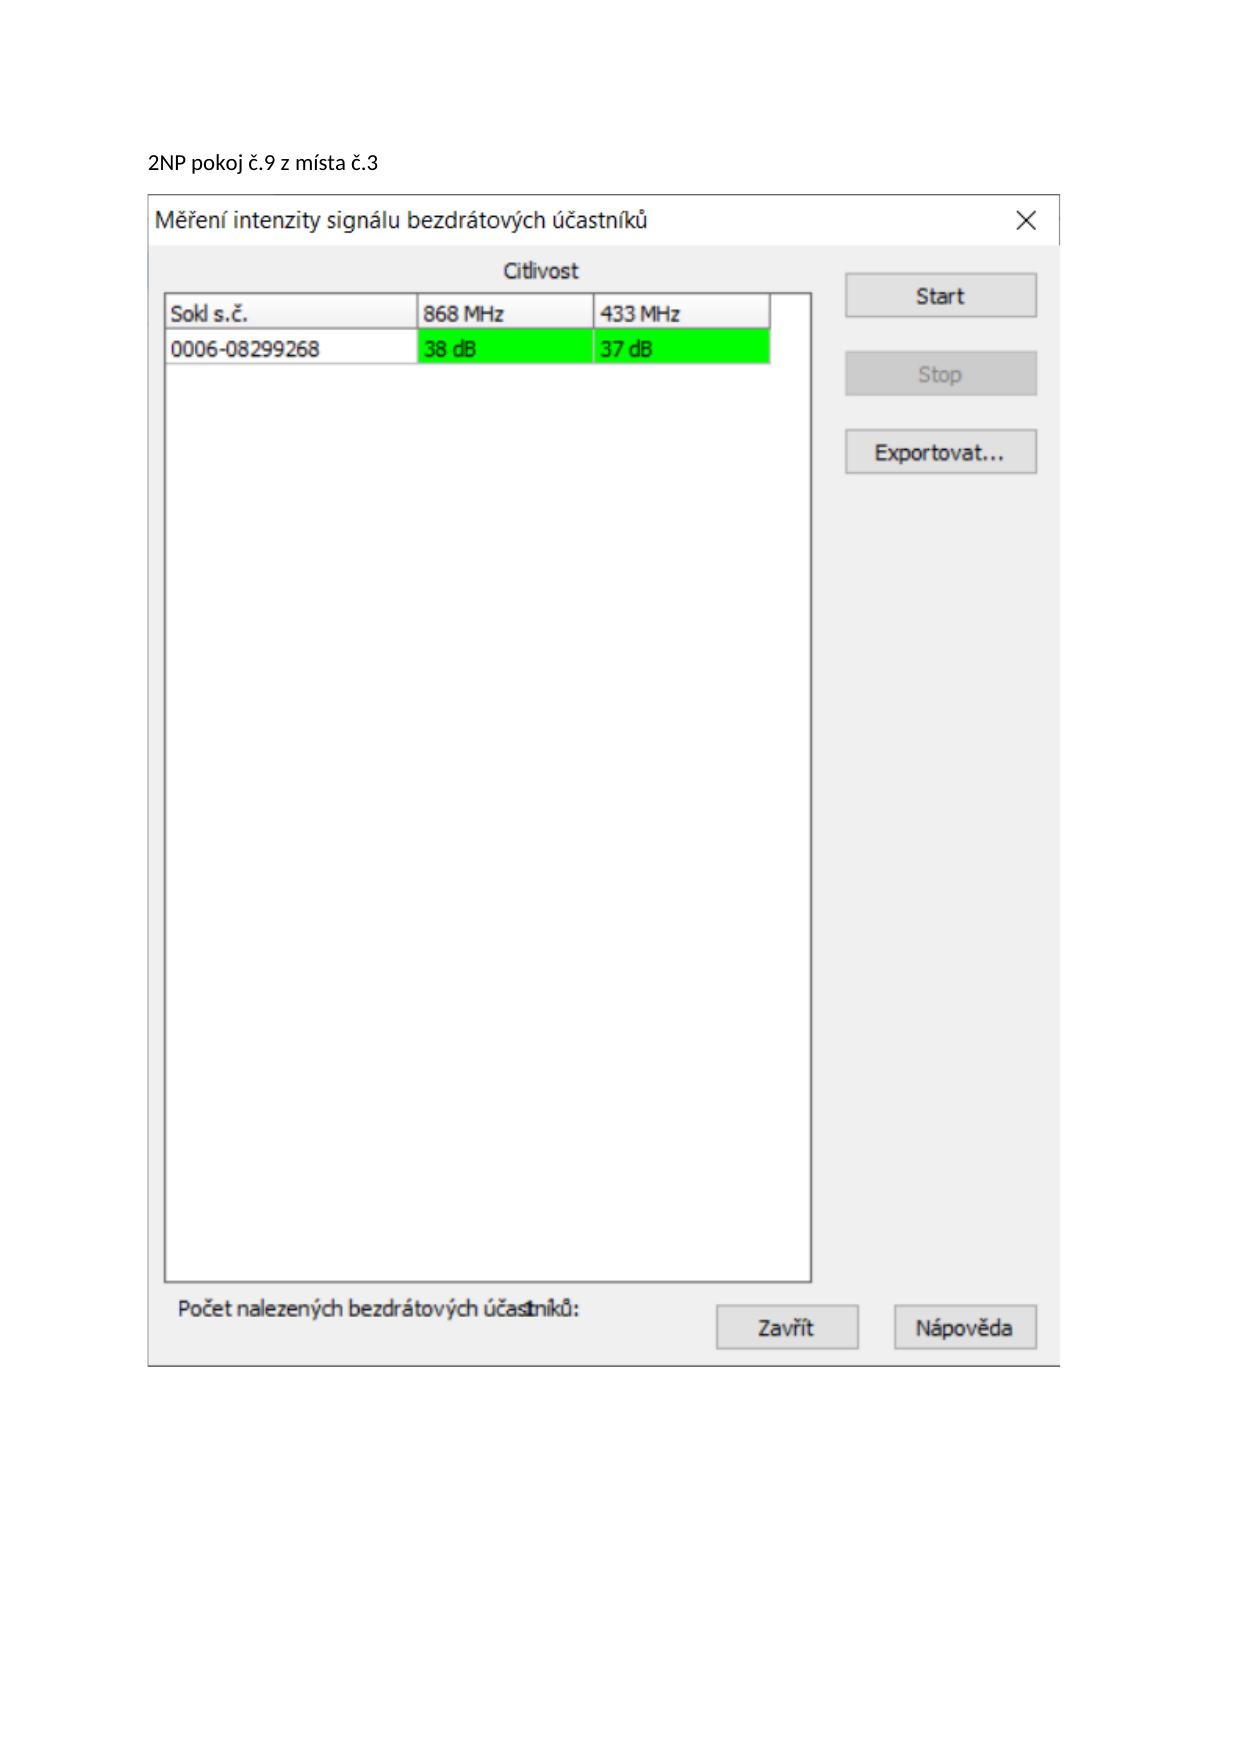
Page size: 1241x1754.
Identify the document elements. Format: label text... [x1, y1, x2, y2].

picture [147, 194, 1060, 1367]
text 2NP pokoj č.9 z místa č.3 [148, 148, 1093, 176]
